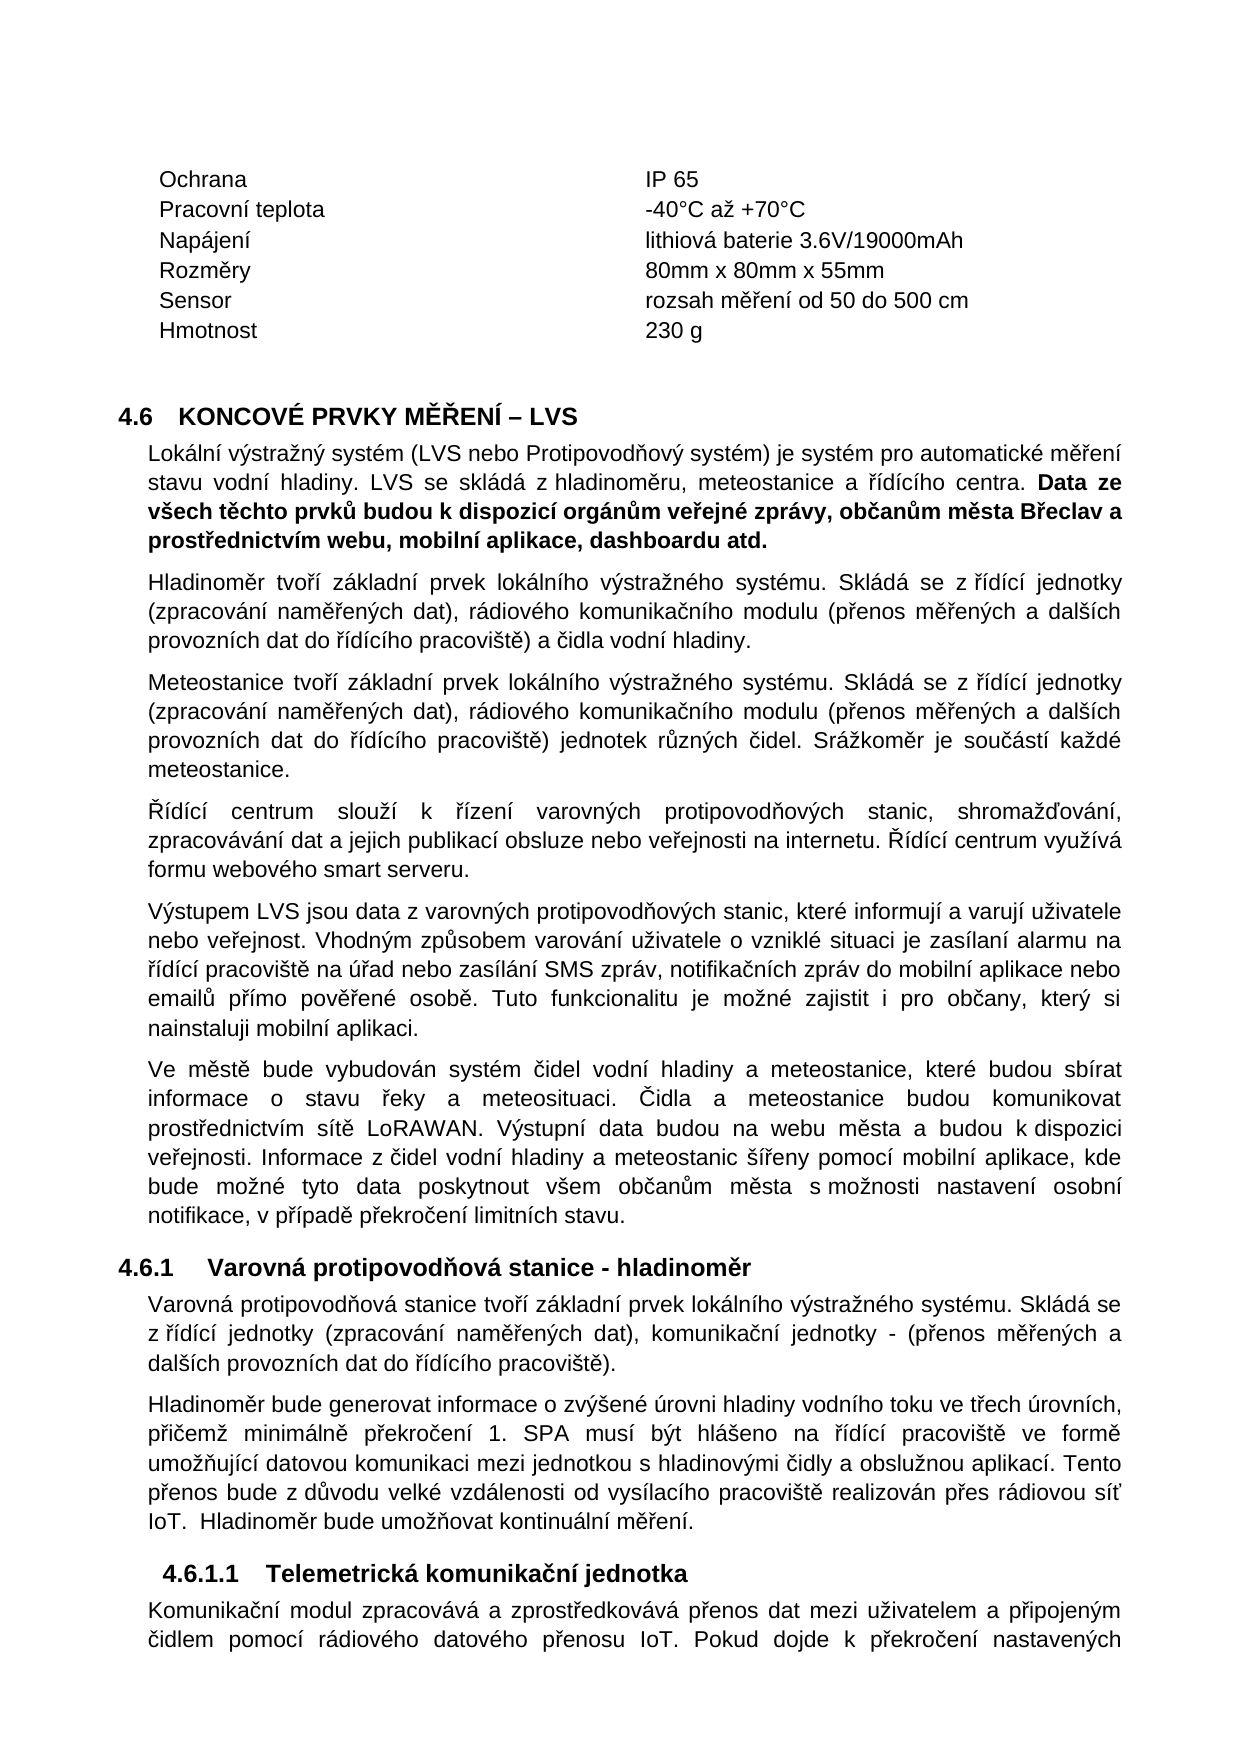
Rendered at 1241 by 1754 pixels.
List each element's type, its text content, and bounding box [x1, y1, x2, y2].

text Hladinoměr bude generovat informace o zvýšené úrovni hladiny vodního toku ve třech úrovních, přičemž minimálně překročení 1. SPA musí být hlášeno na řídící pracoviště ve formě umožňující datovou komunikaci mezi jednotkou s hladinovými čidly a obslužnou aplikací. Tento přenos bude z důvodu velké vzdálenosti od vysílacího pracoviště realizován přes rádiovou síť IoT. Hladinoměr bude umožňovat kontinuální měření. [148, 1388, 1122, 1534]
table_cell lithiová baterie 3.6V/19000mAh [634, 227, 1122, 257]
text Meteostanice tvoří základní prvek lokálního výstražného systému. Skládá se z řídící jednotky (zpracování naměřených dat), rádiového komunikačního modulu (přenos měřených a dalších provozních dat do řídícího pracoviště) jednotek různých čidel. Srážkoměr je součástí každé meteostanice. [148, 666, 1122, 782]
table_header Ochrana [148, 166, 634, 196]
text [148, 1594, 1122, 1652]
text Lokální výstražný systém (LVS nebo Protipovodňový systém) je systém pro automatické měření stavu vodní hladiny. LVS se skládá z hladinoměru, meteostanice a řídícího centra. Data ze všech těchto prvků budou k dispozicí orgánům veřejné zprávy, občanům města Břeclav a prostřednictvím webu, mobilní aplikace, dashboardu atd. [148, 437, 1122, 553]
text Ve městě bude vybudován systém čidel vodní hladiny a meteostanice, které budou sbírat informace o stavu řeky a meteosituaci. Čidla a meteostanice budou komunikovat prostřednictvím sítě LoRAWAN. Výstupní data budou na webu města a budou k dispozici veřejnosti. Informace z čidel vodní hladiny a meteostanic šířeny pomocí mobilní aplikace, kde bude možné tyto data poskytnout všem občanům města s možnosti nastavení osobní notifikace, v případě překročení limitních stavu. [148, 1053, 1122, 1228]
text Varovná protipovodňová stanice tvoří základní prvek lokálního výstražného systému. Skládá se z řídící jednotky (zpracování naměřených dat), komunikační jednotky - (přenos měřených a dalších provozních dat do řídícího pracoviště). [148, 1288, 1122, 1376]
table_cell 230 g [634, 317, 1122, 347]
table_cell rozsah měření od 50 do 500 cm [634, 287, 1122, 317]
list Koncové prvky měření – LVS [118, 402, 1122, 430]
table_cell Pracovní teplota [148, 196, 634, 227]
table_cell 80mm x 80mm x 55mm [634, 257, 1122, 287]
table_header IP 65 [634, 166, 1122, 196]
table_cell Hmotnost [148, 317, 634, 347]
table_cell Rozměry [148, 257, 634, 287]
text Hladinoměr tvoří základní prvek lokálního výstražného systému. Skládá se z řídící jednotky (zpracování naměřených dat), rádiového komunikačního modulu (přenos měřených a dalších provozních dat do řídícího pracoviště) a čidla vodní hladiny. [148, 566, 1122, 653]
table_cell -40°C až +70°C [634, 196, 1122, 227]
list Varovná protipovodňová stanice - hladinoměr [118, 1253, 1122, 1282]
text Výstupem LVS jsou data z varovných protipovodňových stanic, které informují a varují uživatele nebo veřejnost. Vhodným způsobem varování uživatele o vzniklé situaci je zasílaní alarmu na řídící pracoviště na úřad nebo zasílání SMS zpráv, notifikačních zpráv do mobilní aplikace nebo emailů přímo pověřené osobě. Tuto funkcionalitu je možné zajistit i pro občany, který si nainstaluji mobilní aplikaci. [148, 895, 1122, 1041]
table_cell Napájení [148, 227, 634, 257]
table_cell Sensor [148, 287, 634, 317]
list Telemetrická komunikační jednotka [162, 1559, 1122, 1588]
text Řídící centrum slouží k řízení varovných protipovodňových stanic, shromažďování, zpracovávání dat a jejich publikací obsluze nebo veřejnosti na internetu. Řídící centrum využívá formu webového smart serveru. [148, 795, 1122, 882]
